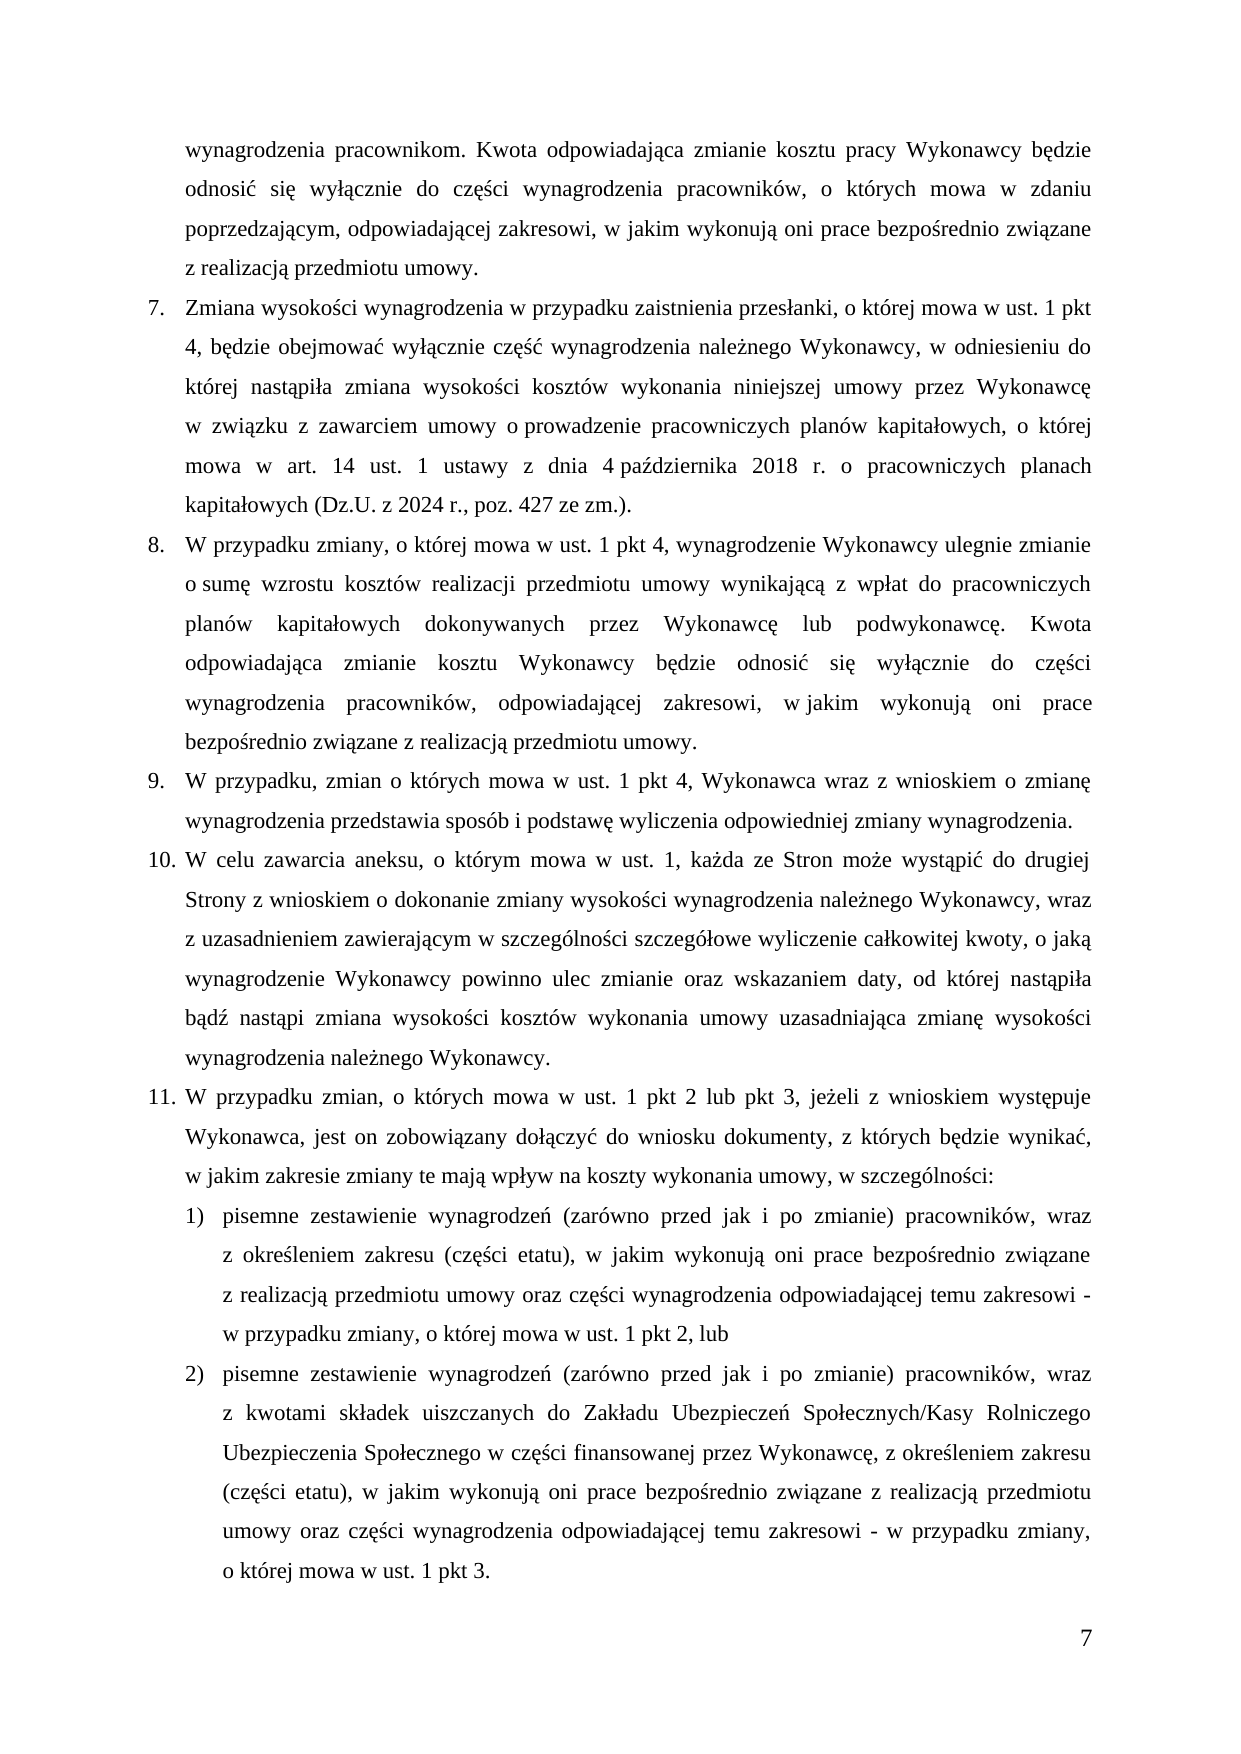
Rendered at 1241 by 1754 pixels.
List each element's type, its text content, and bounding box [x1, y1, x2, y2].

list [148, 136, 1092, 281]
list W przypadku, zmian o których mowa w ust. 1 pkt 4, Wykonawca wraz z wnioskiem o zmianę wynagrodzenia przedstawia sposób i podstawę wyliczenia odpowiedniej zmiany wynagrodzenia. [148, 767, 1092, 833]
list pisemne zestawienie wynagrodzeń (zarówno przed jak i po zmianie) pracowników, wraz z określeniem zakresu (części etatu), w jakim wykonują oni prace bezpośrednio związane z realizacją przedmiotu umowy oraz części wynagrodzenia odpowiadającej temu zakresowi - w przypadku zmiany, o której mowa w ust. 1 pkt 2, lub [185, 1202, 1092, 1347]
list W celu zawarcia aneksu, o którym mowa w ust. 1, każda ze Stron może wystąpić do drugiej Strony z wnioskiem o dokonanie zmiany wysokości wynagrodzenia należnego Wykonawcy, wraz z uzasadnieniem zawierającym w szczególności szczegółowe wyliczenie całkowitej kwoty, o jaką wynagrodzenie Wykonawcy powinno ulec zmianie oraz wskazaniem daty, od której nastąpiła bądź nastąpi zmiana wysokości kosztów wykonania umowy uzasadniająca zmianę wysokości wynagrodzenia należnego Wykonawcy. [148, 846, 1092, 1070]
list W przypadku zmian, o których mowa w ust. 1 pkt 2 lub pkt 3, jeżeli z wnioskiem występuje Wykonawca, jest on zobowiązany dołączyć do wniosku dokumenty, z których będzie wynikać, w jakim zakresie zmiany te mają wpływ na koszty wykonania umowy, w szczególności: [148, 1083, 1092, 1189]
list pisemne zestawienie wynagrodzeń (zarówno przed jak i po zmianie) pracowników, wraz z kwotami składek uiszczanych do Zakładu Ubezpieczeń Społecznych/Kasy Rolniczego Ubezpieczenia Społecznego w części finansowanej przez Wykonawcę, z określeniem zakresu (części etatu), w jakim wykonują oni prace bezpośrednio związane z realizacją przedmiotu umowy oraz części wynagrodzenia odpowiadającej temu zakresowi - w przypadku zmiany, o której mowa w ust. 1 pkt 3. [185, 1360, 1092, 1583]
list Zmiana wysokości wynagrodzenia w przypadku zaistnienia przesłanki, o której mowa w ust. 1 pkt 4, będzie obejmować wyłącznie część wynagrodzenia należnego Wykonawcy, w odniesieniu do której nastąpiła zmiana wysokości kosztów wykonania niniejszej umowy przez Wykonawcę w związku z zawarciem umowy o prowadzenie pracowniczych planów kapitałowych, o której mowa w art. 14 ust. 1 ustawy z dnia 4 października 2018 r. o pracowniczych planach kapitałowych (Dz.U. z 2024 r., poz. 427 ze zm.). [148, 294, 1092, 517]
list W przypadku zmiany, o której mowa w ust. 1 pkt 4, wynagrodzenie Wykonawcy ulegnie zmianie o sumę wzrostu kosztów realizacji przedmiotu umowy wynikającą z wpłat do pracowniczych planów kapitałowych dokonywanych przez Wykonawcę lub podwykonawcę. Kwota odpowiadająca zmianie kosztu Wykonawcy będzie odnosić się wyłącznie do części wynagrodzenia pracowników, odpowiadającej zakresowi, w jakim wykonują oni prace bezpośrednio związane z realizacją przedmiotu umowy. [148, 531, 1092, 754]
